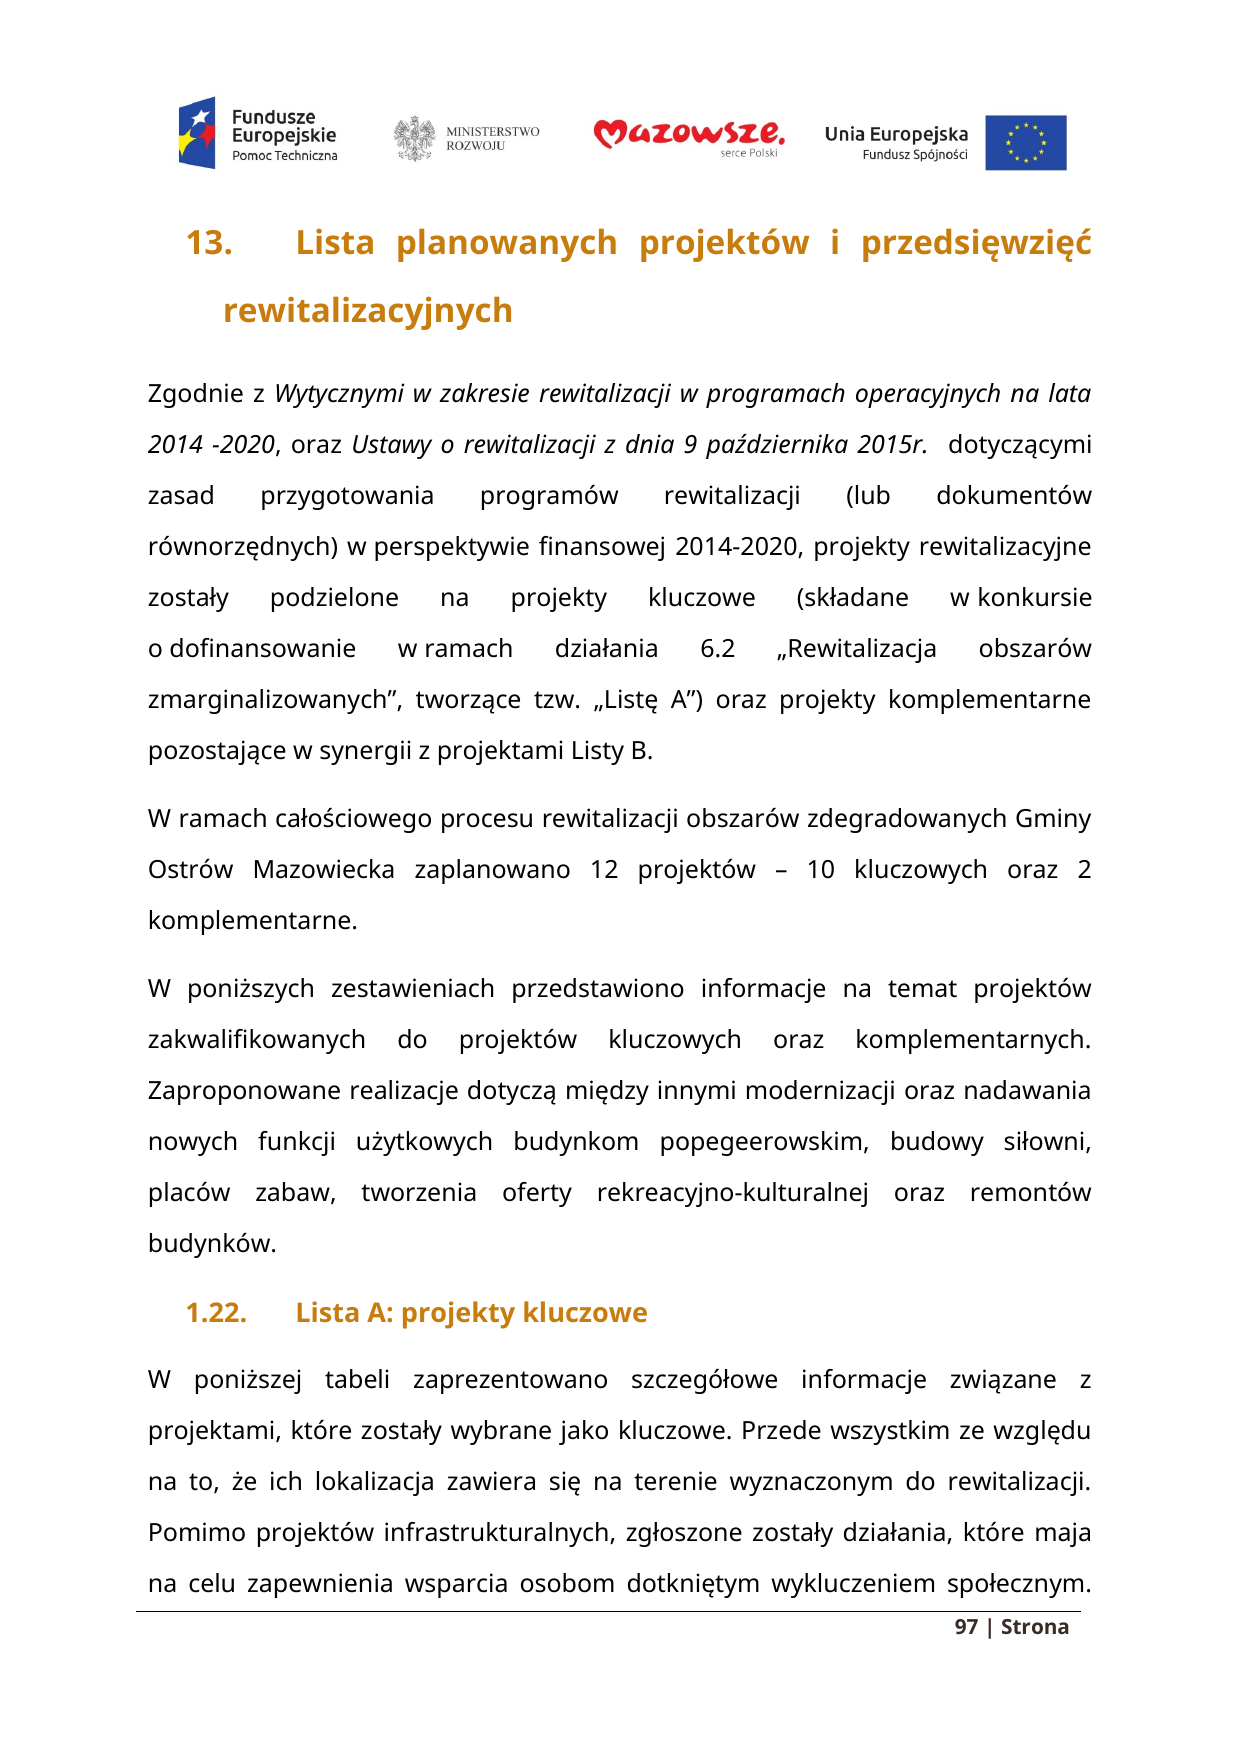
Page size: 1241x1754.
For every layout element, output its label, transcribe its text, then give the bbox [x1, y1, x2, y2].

picture [147, 73, 1093, 194]
subtitle Lista A: projekty kluczowe [185, 1293, 1093, 1330]
subtitle Lista planowanych projektów i przedsięwzięć rewitalizacyjnych [185, 219, 1093, 332]
text W poniższych zestawieniach przedstawiono informacje na temat projektów zakwalifikowanych do projektów kluczowych oraz komplementarnych. Zaproponowane realizacje dotyczą między innymi modernizacji oraz nadawania nowych funkcji użytkowych budynkom popegeerowskim, budowy siłowni, placów zabaw, tworzenia oferty rekreacyjno-kulturalnej oraz remontów budynków. [148, 971, 1093, 1260]
text Zgodnie z Wytycznymi w zakresie rewitalizacji w programach operacyjnych na lata 2014 -2020, oraz Ustawy o rewitalizacji z dnia 9 października 2015r. dotyczącymi zasad przygotowania programów rewitalizacji (lub dokumentów równorzędnych) w perspektywie finansowej 2014-2020, projekty rewitalizacyjne zostały podzielone na projekty kluczowe (składane w konkursie o dofinansowanie w ramach działania 6.2 „Rewitalizacja obszarów zmarginalizowanych”, tworzące tzw. „Listę A”) oraz projekty komplementarne pozostające w synergii z projektami Listy B. [148, 376, 1093, 767]
text W ramach całościowego procesu rewitalizacji obszarów zdegradowanych Gminy Ostrów Mazowiecka zaplanowano 12 projektów – 10 kluczowych oraz 2 komplementarne. [148, 801, 1093, 937]
